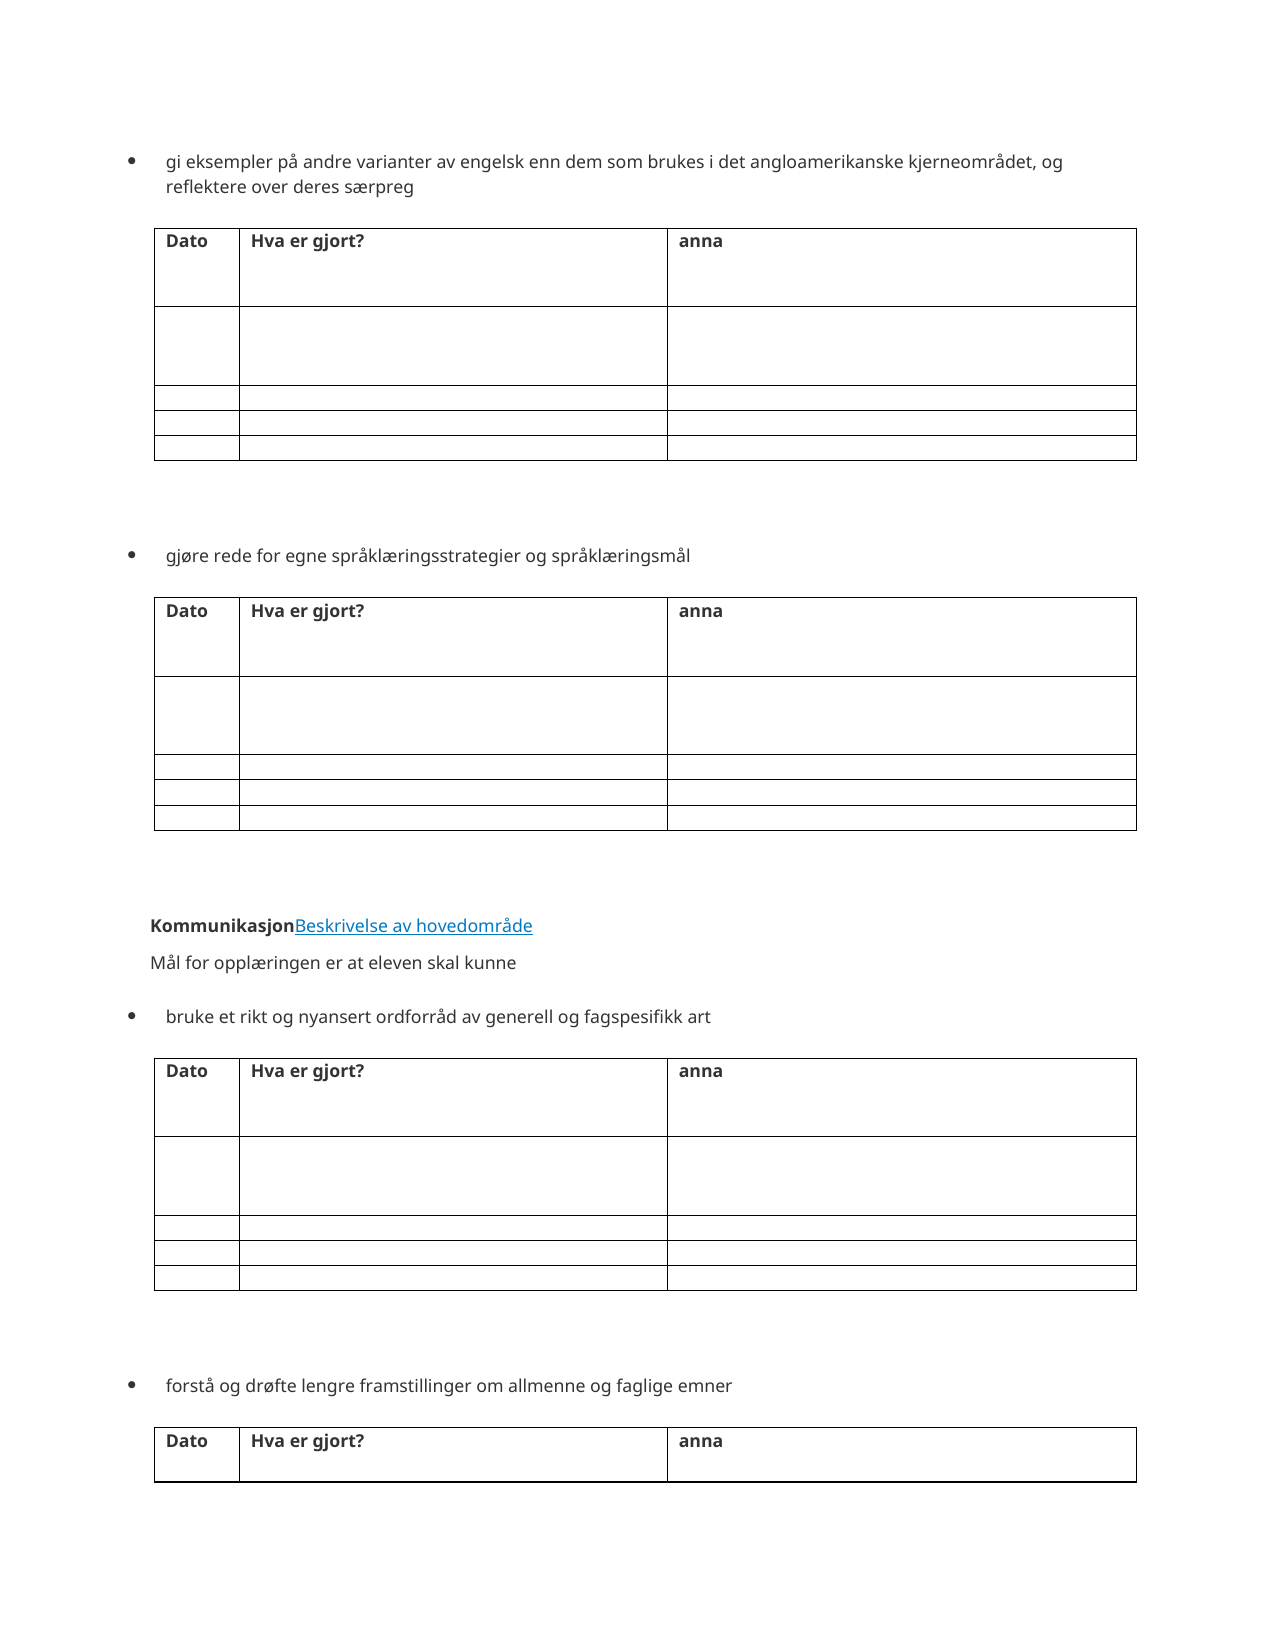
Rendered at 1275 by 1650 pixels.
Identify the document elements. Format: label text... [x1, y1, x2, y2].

table_header Dato [155, 598, 239, 676]
table_header Hva er gjort? [240, 1428, 667, 1481]
table_cell [155, 307, 239, 384]
table_cell [240, 1241, 667, 1265]
table_cell [240, 1137, 667, 1214]
table_cell [668, 1241, 1136, 1265]
table_cell [668, 677, 1136, 754]
table_cell [240, 411, 667, 435]
table_cell [155, 780, 239, 804]
table_cell [668, 806, 1136, 830]
table_cell [668, 1216, 1136, 1240]
text KommunikasjonBeskrivelse av hovedområde [150, 913, 1110, 937]
list forstå og drøfte lengre framstillinger om allmenne og faglige emner [128, 1374, 1109, 1398]
table_header anna [668, 598, 1136, 676]
table_cell [155, 1266, 239, 1290]
table_header Dato [155, 1428, 239, 1481]
table_cell [155, 411, 239, 435]
table_cell [240, 780, 667, 804]
table_header Hva er gjort? [240, 598, 667, 676]
table_cell [155, 1216, 239, 1240]
table_header Dato [155, 1059, 239, 1136]
table_cell [668, 411, 1136, 435]
table_cell [240, 677, 667, 754]
table_cell [240, 307, 667, 384]
table_cell [668, 436, 1136, 460]
table_cell [155, 436, 239, 460]
table_cell [240, 386, 667, 410]
table_header anna [668, 229, 1136, 306]
table_cell [155, 677, 239, 754]
table_cell [240, 755, 667, 779]
table_cell [240, 1266, 667, 1290]
list gi eksempler på andre varianter av engelsk enn dem som brukes i det angloamerikanske kjerneområdet, og reflektere over deres særpreg [128, 150, 1109, 198]
table_cell [240, 436, 667, 460]
table_header anna [668, 1428, 1136, 1481]
table_cell [155, 386, 239, 410]
table_cell [668, 386, 1136, 410]
text Mål for opplæringen er at eleven skal kunne [150, 937, 1125, 975]
list gjøre rede for egne språklæringsstrategier og språklæringsmål [128, 544, 1109, 568]
table_header Dato [155, 229, 239, 306]
table_cell [240, 1216, 667, 1240]
table_cell [668, 755, 1136, 779]
table_header anna [668, 1059, 1136, 1136]
table_cell [668, 307, 1136, 384]
table_cell [155, 806, 239, 830]
table_cell [668, 1137, 1136, 1214]
table_header Hva er gjort? [240, 229, 667, 306]
table_header Hva er gjort? [240, 1059, 667, 1136]
table_cell [155, 755, 239, 779]
list bruke et rikt og nyansert ordforråd av generell og fagspesifikk art [128, 1004, 1109, 1028]
table_cell [155, 1241, 239, 1265]
table_cell [668, 1266, 1136, 1290]
table_cell [668, 780, 1136, 804]
table_cell [155, 1137, 239, 1214]
table_cell [240, 806, 667, 830]
